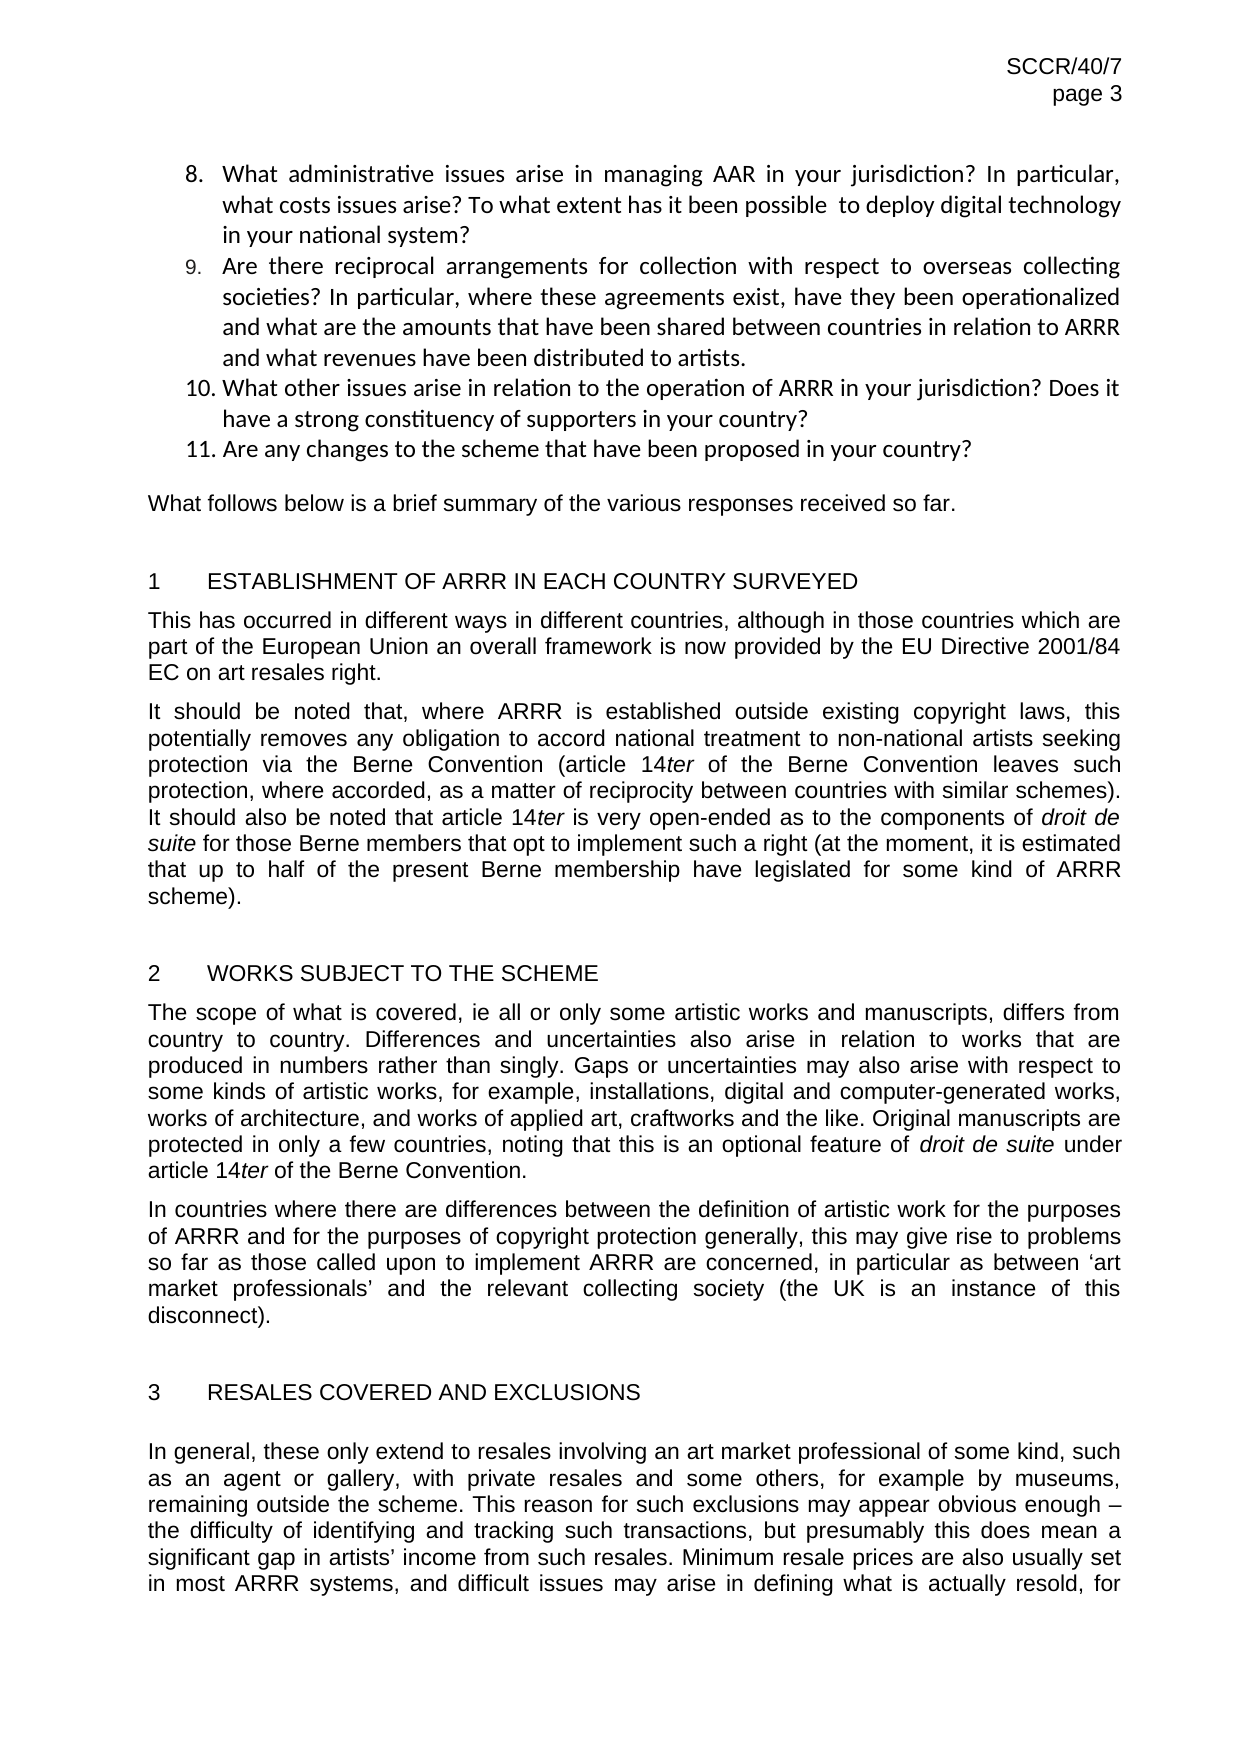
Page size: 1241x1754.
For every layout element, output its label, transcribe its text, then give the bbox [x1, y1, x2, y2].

text The scope of what is covered, ie all or only some artistic works and manuscripts, differs from country to country. Differences and uncertainties also arise in relation to works that are produced in numbers rather than singly. Gaps or uncertainties may also arise with respect to some kinds of artistic works, for example, installations, digital and computer-generated works, works of architecture, and works of applied art, craftworks and the like. Original manuscripts are protected in only a few countries, noting that this is an optional feature of droit de suite under article 14ter of the Berne Convention. [148, 999, 1122, 1184]
list What administrative issues arise in managing AAR in your jurisdiction? In particular, what costs issues arise? To what extent has it been possible to deploy digital technology in your national system? [185, 158, 1122, 250]
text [148, 1438, 1122, 1596]
list Are there reciprocal arrangements for collection with respect to overseas collecting societies? In particular, where these agreements exist, have they been operationalized and what are the amounts that have been shared between countries in relation to ARRR and what revenues have been distributed to artists. [185, 250, 1122, 372]
subtitle 1 Establishment of ARRR in each country surveyed [148, 568, 1122, 594]
subtitle 2 Works subject to the scheme [148, 960, 1122, 987]
text What follows below is a brief summary of the various responses received so far. [148, 490, 1122, 516]
text This has occurred in different ways in different countries, although in those countries which are part of the European Union an overall framework is now provided by the EU Directive 2001/84 EC on art resales right. [148, 607, 1122, 686]
text It should be noted that, where ARRR is established outside existing copyright laws, this potentially removes any obligation to accord national treatment to non-national artists seeking protection via the Berne Convention (article 14ter of the Berne Convention leaves such protection, where accorded, as a matter of reciprocity between countries with similar schemes). It should also be noted that article 14ter is very open-ended as to the components of droit de suite for those Berne members that opt to implement such a right (at the moment, it is estimated that up to half of the present Berne membership have legislated for some kind of ARRR scheme). [148, 698, 1122, 909]
list What other issues arise in relation to the operation of ARRR in your jurisdiction? Does it have a strong constituency of supporters in your country? [185, 372, 1122, 433]
list Are any changes to the scheme that have been proposed in your country? [185, 433, 1122, 464]
text In countries where there are differences between the definition of artistic work for the purposes of ARRR and for the purposes of copyright protection generally, this may give rise to problems so far as those called upon to implement ARRR are concerned, in particular as between ‘art market professionals’ and the relevant collecting society (the UK is an instance of this disconnect). [148, 1196, 1122, 1328]
subtitle 3 Resales covered and exclusions [148, 1379, 1122, 1406]
